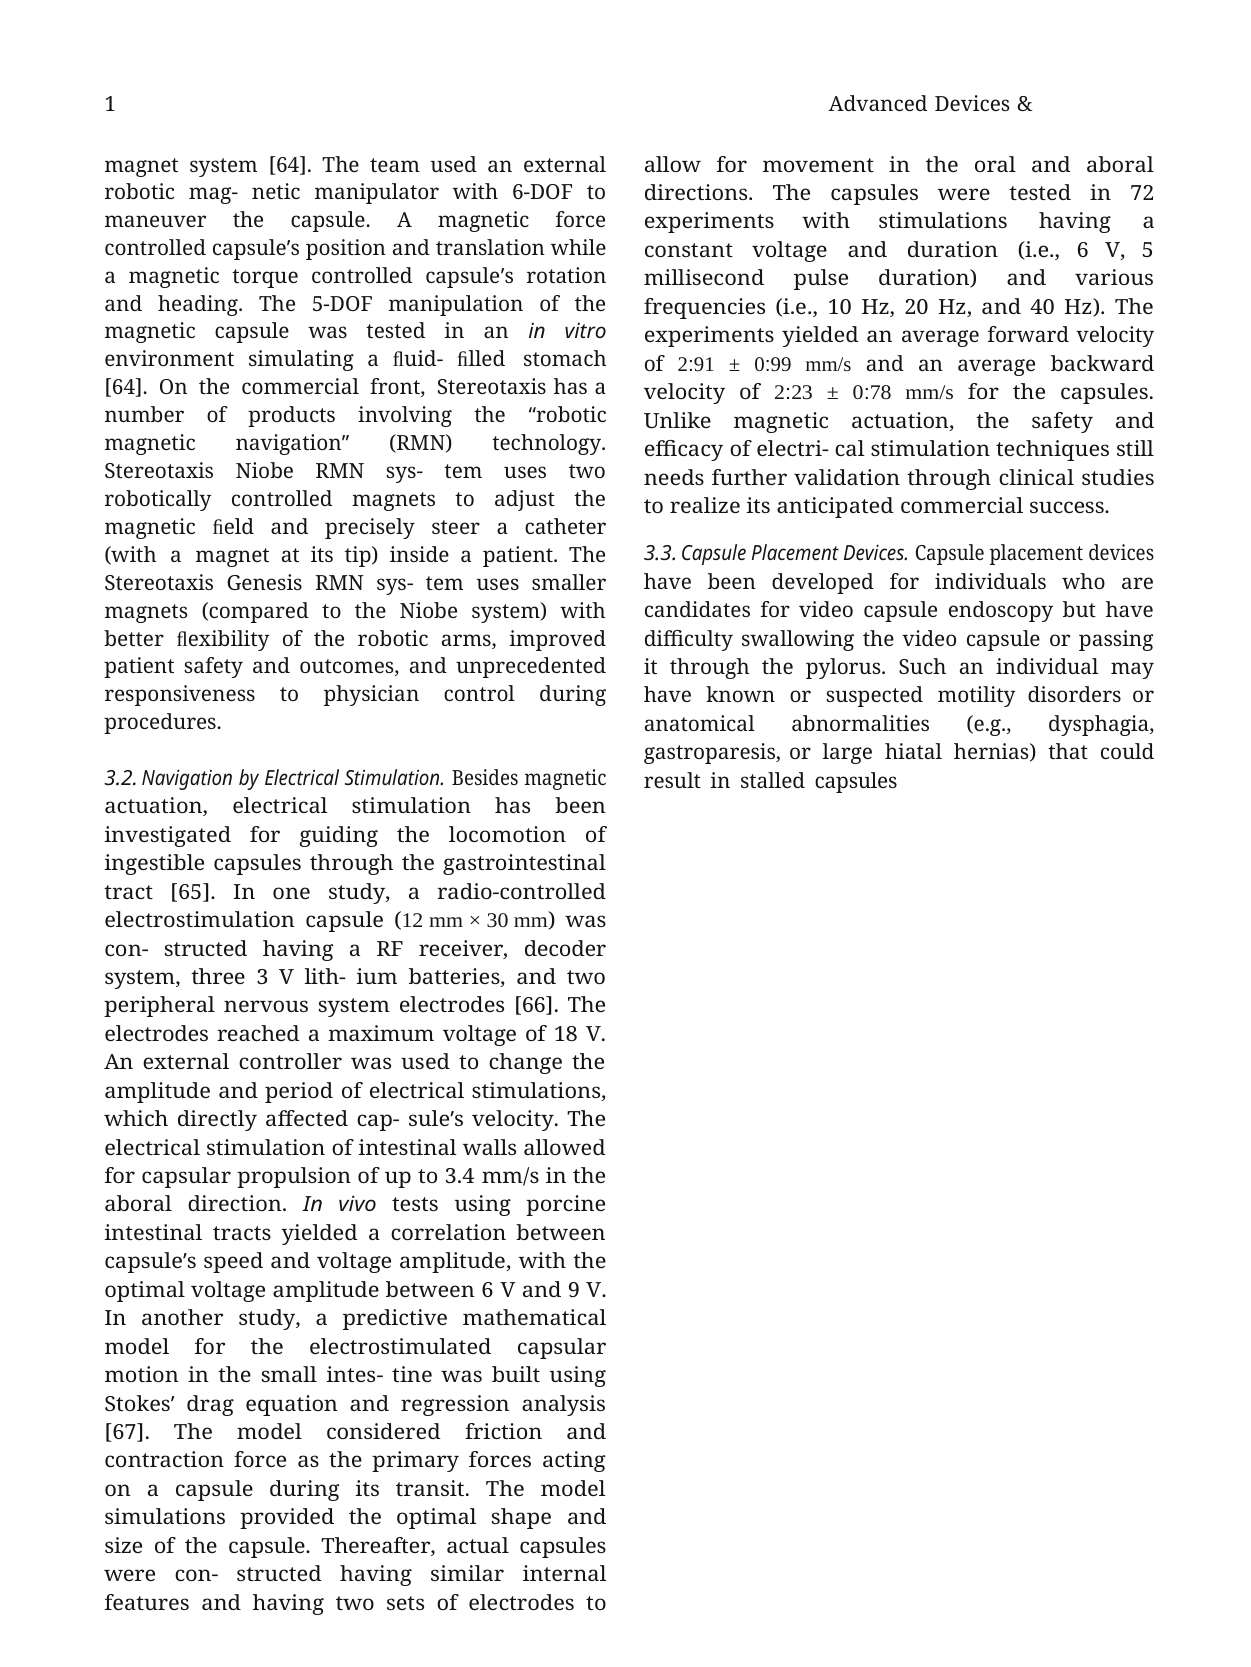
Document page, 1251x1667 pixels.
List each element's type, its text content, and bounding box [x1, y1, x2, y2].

list Navigation by Electrical Stimulation. Besides magnetic actuation, electrical stimulation has been investigated for guiding the locomotion of ingestible capsules through the gastrointestinal tract [65]. In one study, a radio-controlled electrostimulation capsule (12 mm × 30 mm) was con- structed having a RF receiver, decoder system, three 3 V lith- ium batteries, and two peripheral nervous system electrodes [66]. The electrodes reached a maximum voltage of 18 V. An external controller was used to change the amplitude and period of electrical stimulations, which directly aﬀected cap- sule’s velocity. The electrical stimulation of intestinal walls allowed for capsular propulsion of up to 3.4 mm/s in the aboral direction. In vivo tests using porcine intestinal tracts yielded a correlation between capsule’s speed and voltage amplitude, with the optimal voltage amplitude between 6 V and 9 V. In another study, a predictive mathematical model for the electrostimulated capsular motion in the small intes- tine was built using Stokes’ drag equation and regression analysis [67]. The model considered friction and contraction force as the primary forces acting on a capsule during its transit. The model simulations provided the optimal shape and size of the capsule. Thereafter, actual capsules were con- structed having similar internal features and having two sets of electrodes to allow for movement in the oral and aboral directions. The capsules were tested in 72 experiments with stimulations having a constant voltage and duration (i.e., 6 V, 5 millisecond pulse duration) and various frequencies (i.e., 10 Hz, 20 Hz, and 40 Hz). The experiments yielded an average forward velocity of 2:91 ± 0:99 mm/s and an average backward velocity of 2:23 ± 0:78 mm/s for the capsules. Unlike magnetic actuation, the safety and eﬃcacy of electri- cal stimulation techniques still needs further validation through clinical studies to realize its anticipated commercial success. [643, 150, 1154, 519]
text magnet system [64]. The team used an external robotic mag- netic manipulator with 6-DOF to maneuver the capsule. A magnetic force controlled capsule’s position and translation while a magnetic torque controlled capsule’s rotation and heading. The 5-DOF manipulation of the magnetic capsule was tested in an in vitro environment simulating a ﬂuid- ﬁlled stomach [64]. On the commercial front, Stereotaxis has a number of products involving the “robotic magnetic navigation” (RMN) technology. Stereotaxis Niobe RMN sys- tem uses two robotically controlled magnets to adjust the magnetic ﬁeld and precisely steer a catheter (with a magnet at its tip) inside a patient. The Stereotaxis Genesis RMN sys- tem uses smaller magnets (compared to the Niobe system) with better ﬂexibility of the robotic arms, improved patient safety and outcomes, and unprecedented responsiveness to physician control during procedures. [104, 150, 606, 736]
list Navigation by Electrical Stimulation. Besides magnetic actuation, electrical stimulation has been investigated for guiding the locomotion of ingestible capsules through the gastrointestinal tract [65]. In one study, a radio-controlled electrostimulation capsule (12 mm × 30 mm) was con- structed having a RF receiver, decoder system, three 3 V lith- ium batteries, and two peripheral nervous system electrodes [66]. The electrodes reached a maximum voltage of 18 V. An external controller was used to change the amplitude and period of electrical stimulations, which directly aﬀected cap- sule’s velocity. The electrical stimulation of intestinal walls allowed for capsular propulsion of up to 3.4 mm/s in the aboral direction. In vivo tests using porcine intestinal tracts yielded a correlation between capsule’s speed and voltage amplitude, with the optimal voltage amplitude between 6 V and 9 V. In another study, a predictive mathematical model for the electrostimulated capsular motion in the small intes- tine was built using Stokes’ drag equation and regression analysis [67]. The model considered friction and contraction force as the primary forces acting on a capsule during its transit. The model simulations provided the optimal shape and size of the capsule. Thereafter, actual capsules were con- structed having similar internal features and having two sets of electrodes to allow for movement in the oral and aboral directions. The capsules were tested in 72 experiments with stimulations having a constant voltage and duration (i.e., 6 V, 5 millisecond pulse duration) and various frequencies (i.e., 10 Hz, 20 Hz, and 40 Hz). The experiments yielded an average forward velocity of 2:91 ± 0:99 mm/s and an average backward velocity of 2:23 ± 0:78 mm/s for the capsules. Unlike magnetic actuation, the safety and eﬃcacy of electri- cal stimulation techniques still needs further validation through clinical studies to realize its anticipated commercial success. [104, 763, 606, 1616]
list Capsule Placement Devices. Capsule placement devices have been developed for individuals who are candidates for video capsule endoscopy but have diﬃculty swallowing the video capsule or passing it through the pylorus. Such an individual may have known or suspected motility disorders or anatomical abnormalities (e.g., dysphagia, gastroparesis, or large hiatal hernias) that could result in stalled capsules [643, 538, 1154, 794]
